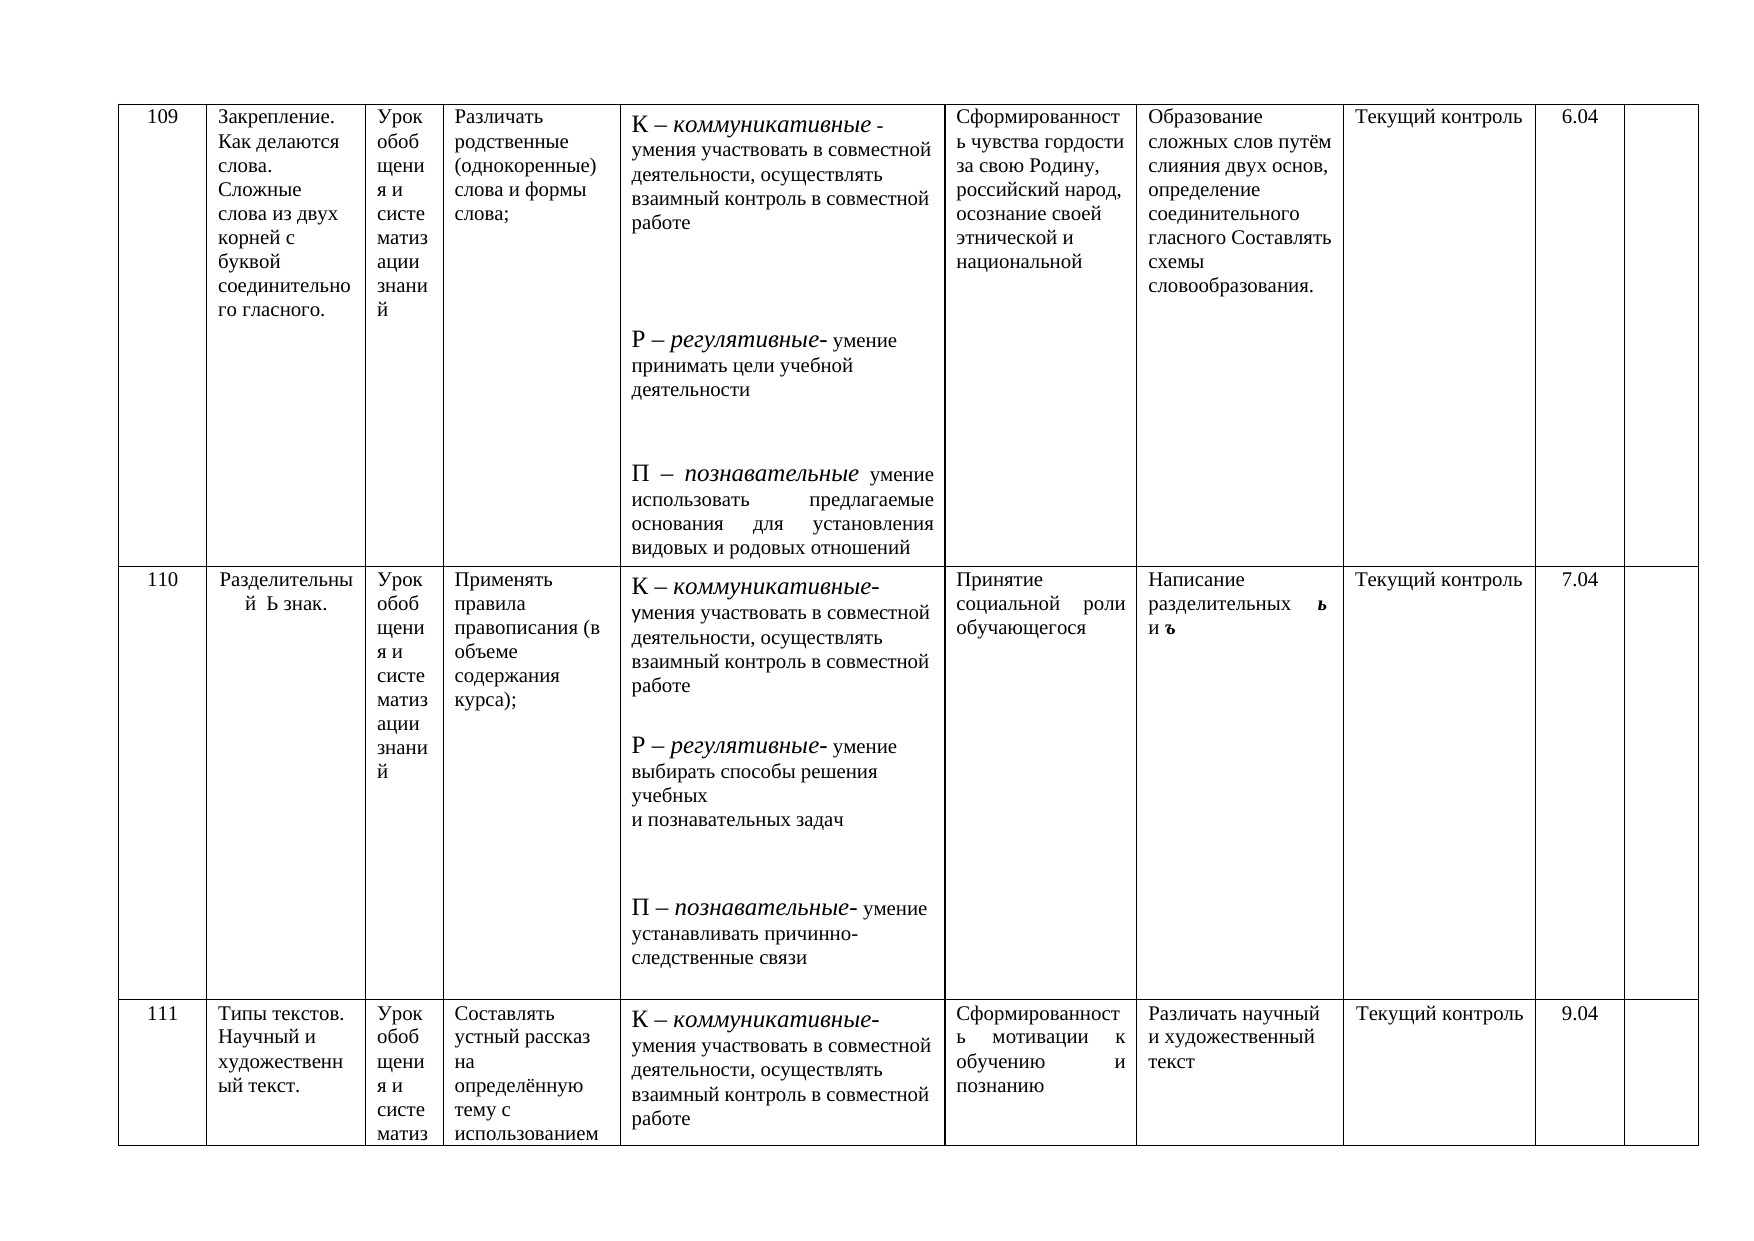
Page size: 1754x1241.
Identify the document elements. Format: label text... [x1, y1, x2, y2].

table_cell Принятие социальной роли обучающегося [946, 567, 1136, 999]
table_cell Написание разделительных ь и ъ [1137, 567, 1343, 999]
table_cell К – коммуникативные- умения участвовать в совместной деятельности, осуществлять взаимный контроль в совместной работе Р – регулятивные- умение выбирать способы решения учебных и познавательных задач П – познавательные- умение устанавливать причинно-следственные связи [621, 567, 944, 999]
table_cell [1625, 567, 1698, 999]
table_cell 110 [119, 567, 206, 999]
table_cell Закрепление. Как делаются слова. Сложные слова из двух корней с буквой соединительного гласного. [207, 105, 365, 566]
table_cell Образование сложных слов путём слияния двух основ, определение соединительного гласного Составлять схемы словообразования. [1137, 105, 1343, 566]
table_cell Разделительный Ь знак. [207, 567, 365, 999]
table_cell К – коммуникативные -умения участвовать в совместной деятельности, осуществлять взаимный контроль в совместной работе Р – регулятивные- умение принимать цели учебной деятельности П – познавательные умение использовать предлагаемые основания для установления видовых и родовых отношений [621, 105, 944, 566]
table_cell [621, 1000, 944, 1145]
table_cell 9.04 [1536, 1000, 1624, 1145]
table_cell [1625, 105, 1698, 566]
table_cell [366, 105, 443, 566]
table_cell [946, 1000, 1136, 1145]
table_cell 111 [119, 1000, 206, 1145]
table_cell Различать родственные (однокоренные) слова и формы слова; [444, 105, 620, 566]
table_cell Урок обобщения и систематизации знаний [366, 567, 443, 999]
table_cell 6.04 [1536, 105, 1624, 566]
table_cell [1137, 1000, 1343, 1145]
table_cell Текущий контроль [1344, 1000, 1535, 1145]
table_cell Сформированность чувства гордости за свою Родину, российский народ, осознание своей этнической и национальной [946, 105, 1136, 566]
table_cell 109 [119, 105, 206, 566]
table_cell Текущий контроль [1344, 567, 1535, 999]
table_cell Текущий контроль [1344, 105, 1535, 566]
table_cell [444, 1000, 620, 1145]
table_cell Применять правила правописания (в объеме содержания курса); [444, 567, 620, 999]
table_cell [207, 1000, 365, 1145]
table_cell 7.04 [1536, 567, 1624, 999]
table_cell [1625, 1000, 1698, 1145]
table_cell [366, 1000, 443, 1145]
